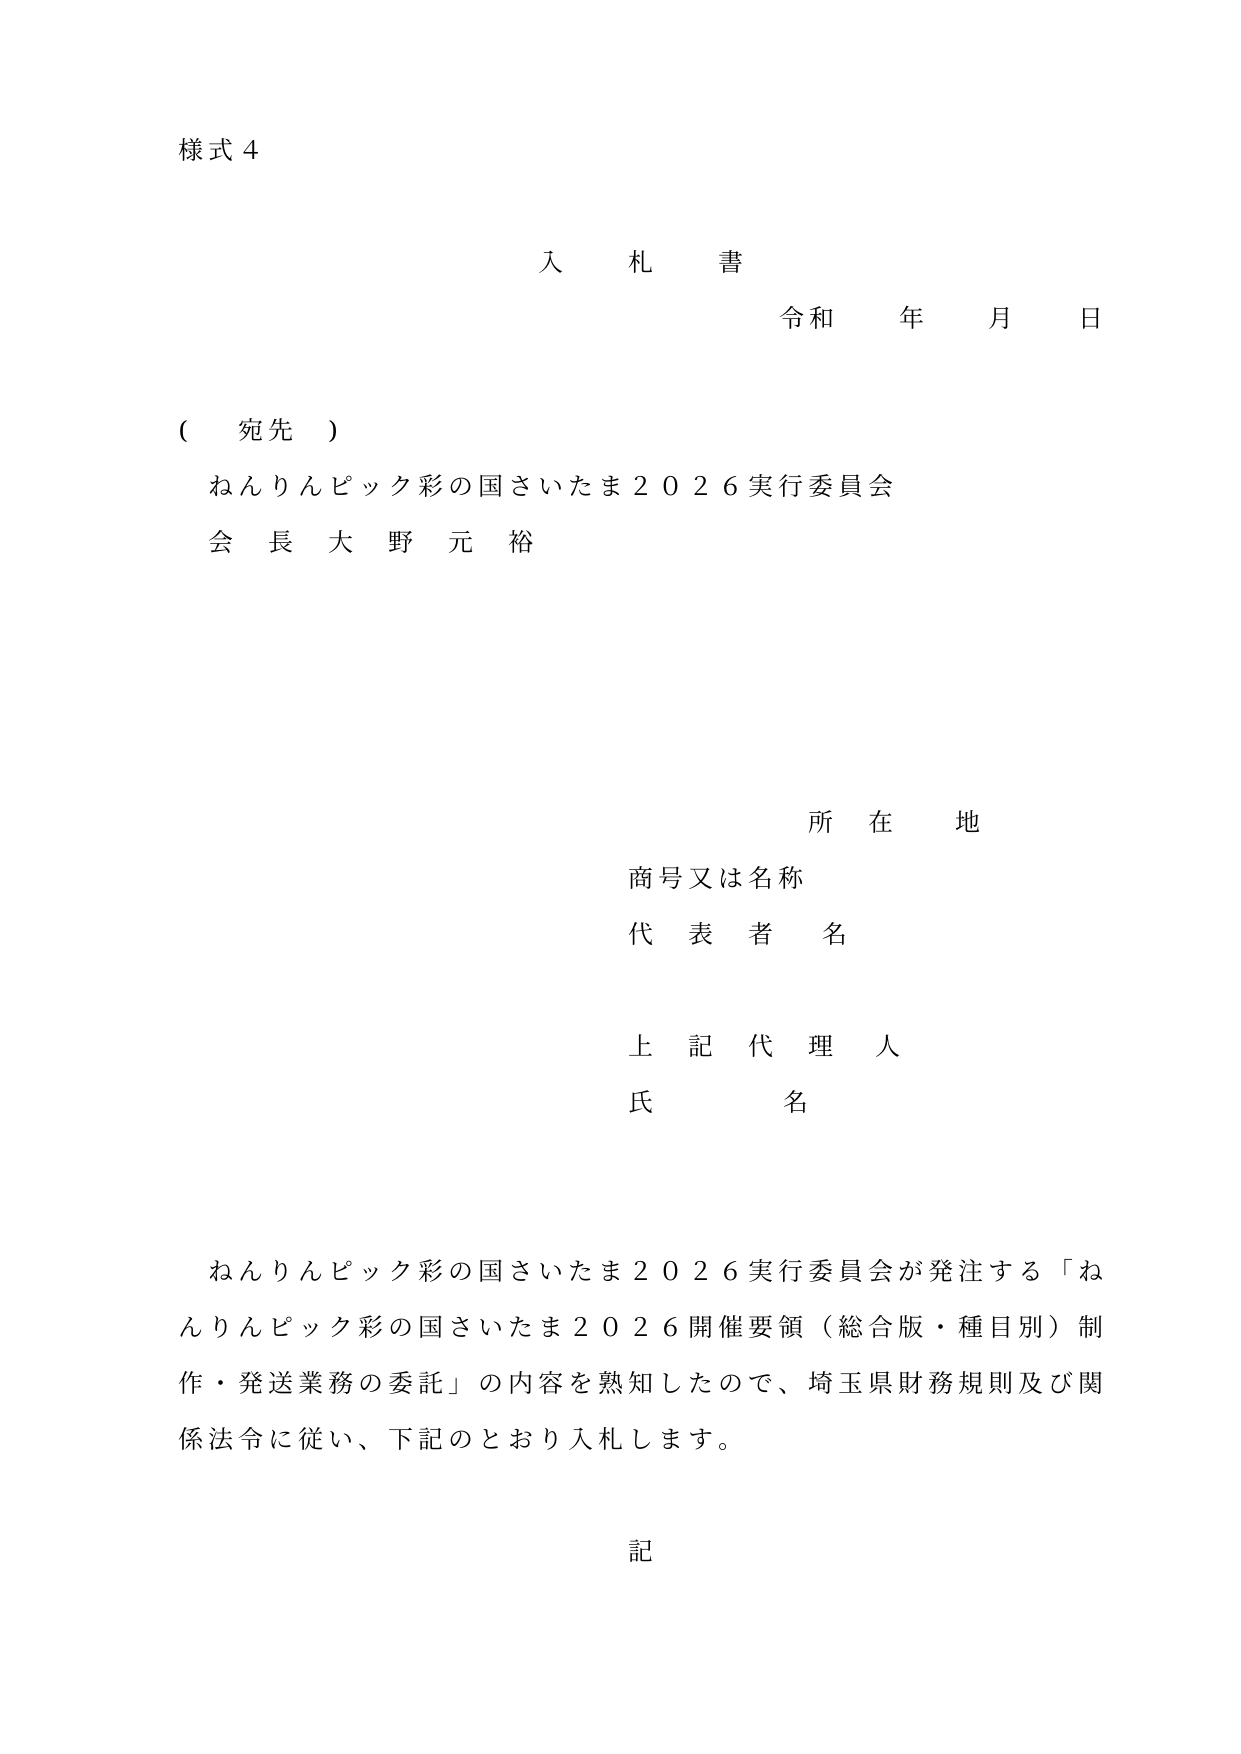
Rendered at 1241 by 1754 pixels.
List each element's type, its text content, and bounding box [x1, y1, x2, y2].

text 様式４ [179, 120, 1109, 176]
text ねんりんピック彩の国さいたま２０２６実行委員会 [179, 457, 1109, 513]
text ねんりんピック彩の国さいたま２０２６実行委員会が発注する「ねんりんピック彩の国さいたま２０２６開催要領（総合版・種目別）制作・発送業務の委託」の内容を熟知したので、埼玉県財務規則及び関係法令に従い、下記のとおり入札します。 [179, 1241, 1109, 1465]
text 記 [179, 1521, 1109, 1577]
text 氏名 [179, 1073, 1109, 1129]
text 入 札 書 [179, 232, 1109, 288]
text 令和 年 月 日 [179, 288, 1109, 344]
text 所在地 [179, 793, 1109, 849]
text 会 長 大 野 元 裕 [179, 513, 1109, 569]
text 代表者名 [179, 905, 1109, 961]
text (宛先) [179, 401, 1109, 457]
text 上記代理人 [179, 1017, 1109, 1073]
text 商号又は名称 [179, 849, 1109, 905]
